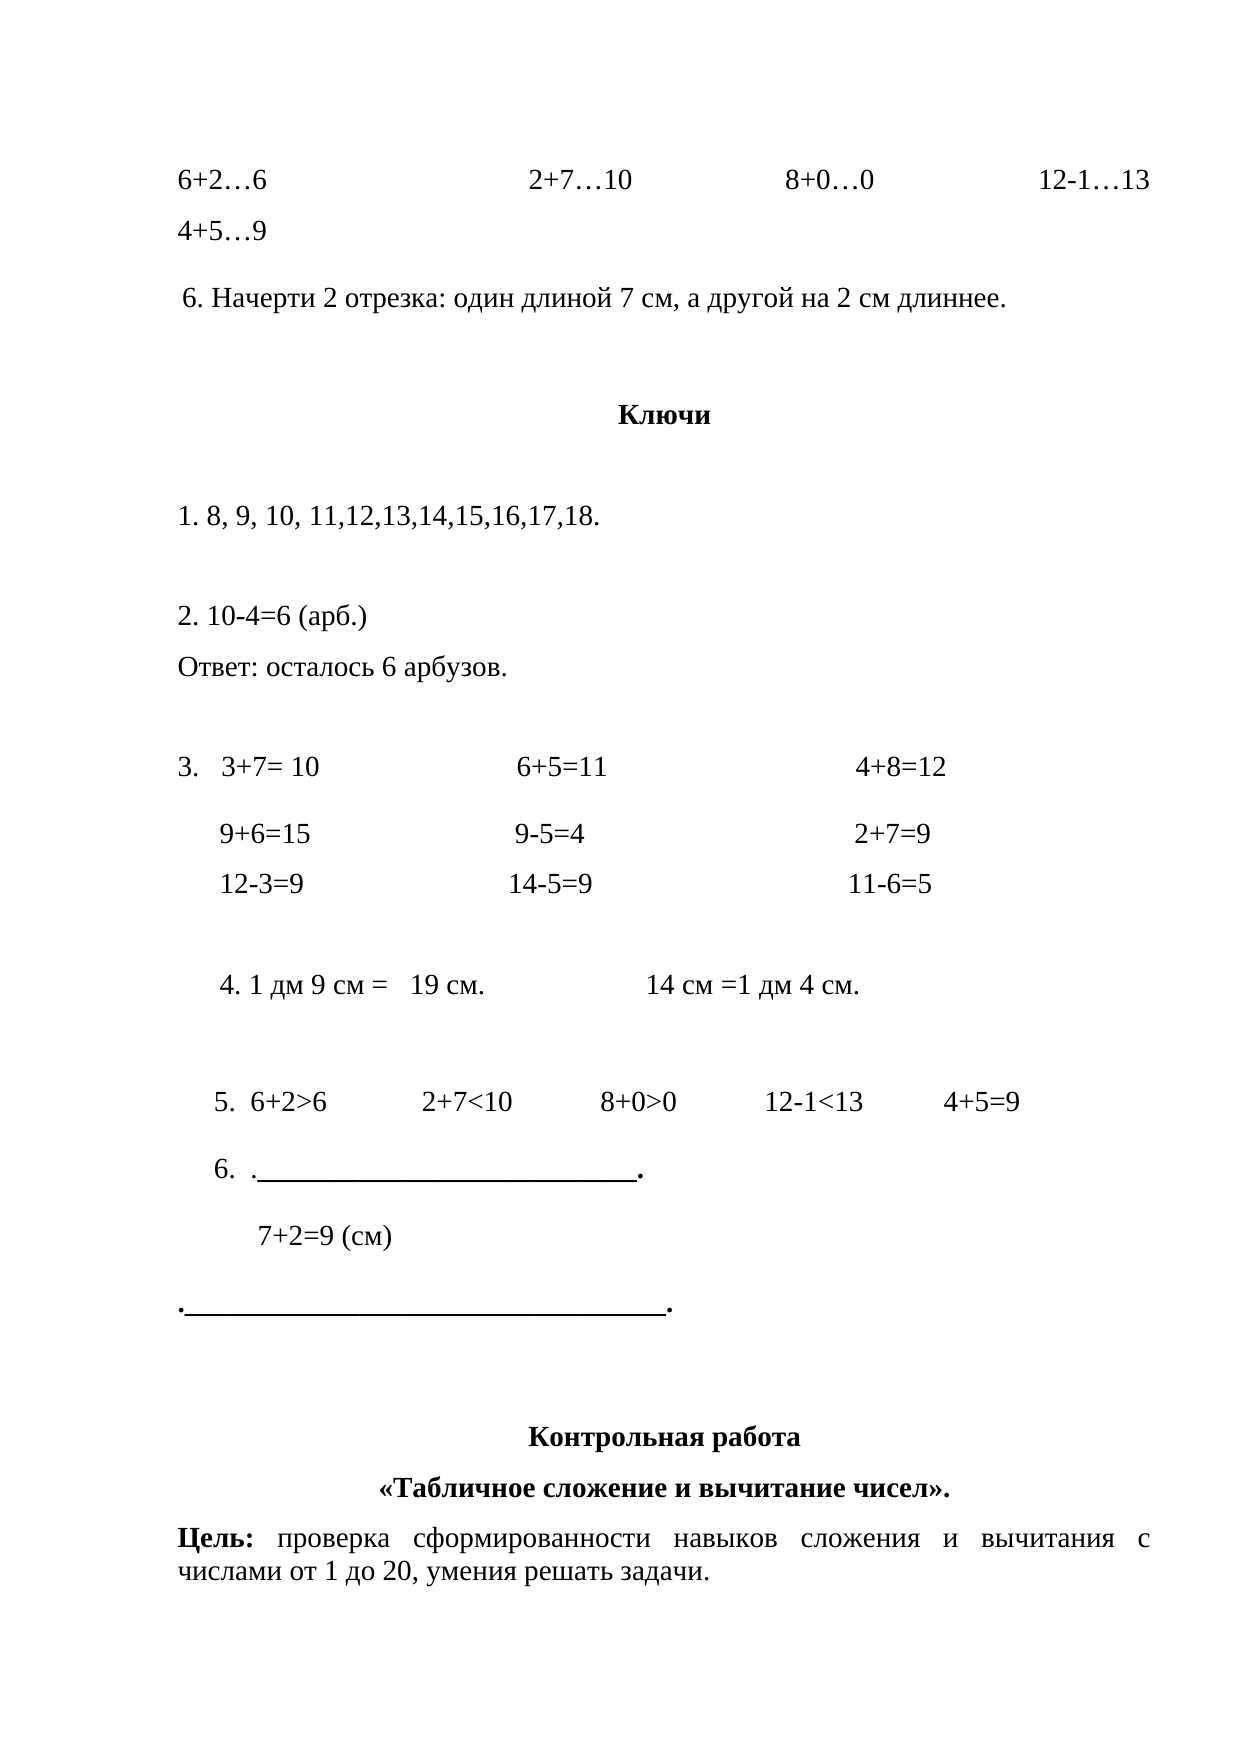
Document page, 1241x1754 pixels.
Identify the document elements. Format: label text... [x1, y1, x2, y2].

text «Табличное сложение и вычитание чисел». [177, 1470, 1152, 1503]
list 12-3=9 14-5=9 11-6=5 [219, 867, 1152, 900]
text 7+2=9 (см) [177, 1218, 1152, 1252]
list 9+6=15 9-5=4 2+7=9 [219, 816, 1152, 850]
text Ответ: осталось 6 арбузов. [177, 649, 1152, 682]
text Цель: проверка сформированности навыков сложения и вычитания с числами от 1 до 20, умения решать задачи. [177, 1520, 1152, 1587]
text 1. 8, 9, 10, 11,12,13,14,15,16,17,18. [177, 498, 1152, 531]
text 3. 3+7= 10 6+5=11 4+8=12 [177, 749, 1152, 783]
list 4. 1 дм 9 см = 19 см. 14 см =1 дм 4 см. [219, 967, 1152, 1001]
text 6+2…6 2+7…10 8+0…0 12-1…13 4+5…9 [177, 162, 1152, 246]
text 6. .__________________________. [177, 1151, 1152, 1185]
text 6. Начерти 2 отрезка: один длиной 7 см, а другой на 2 см длиннее. [182, 280, 1152, 313]
text ._________________________________. [177, 1285, 1152, 1319]
text Ключи [177, 397, 1152, 431]
text Контрольная работа [177, 1419, 1152, 1453]
text 5. 6+2>6 2+7<10 8+0>0 12-1<13 4+5=9 [177, 1084, 1152, 1118]
text 2. 10-4=6 (арб.) [177, 598, 1152, 632]
